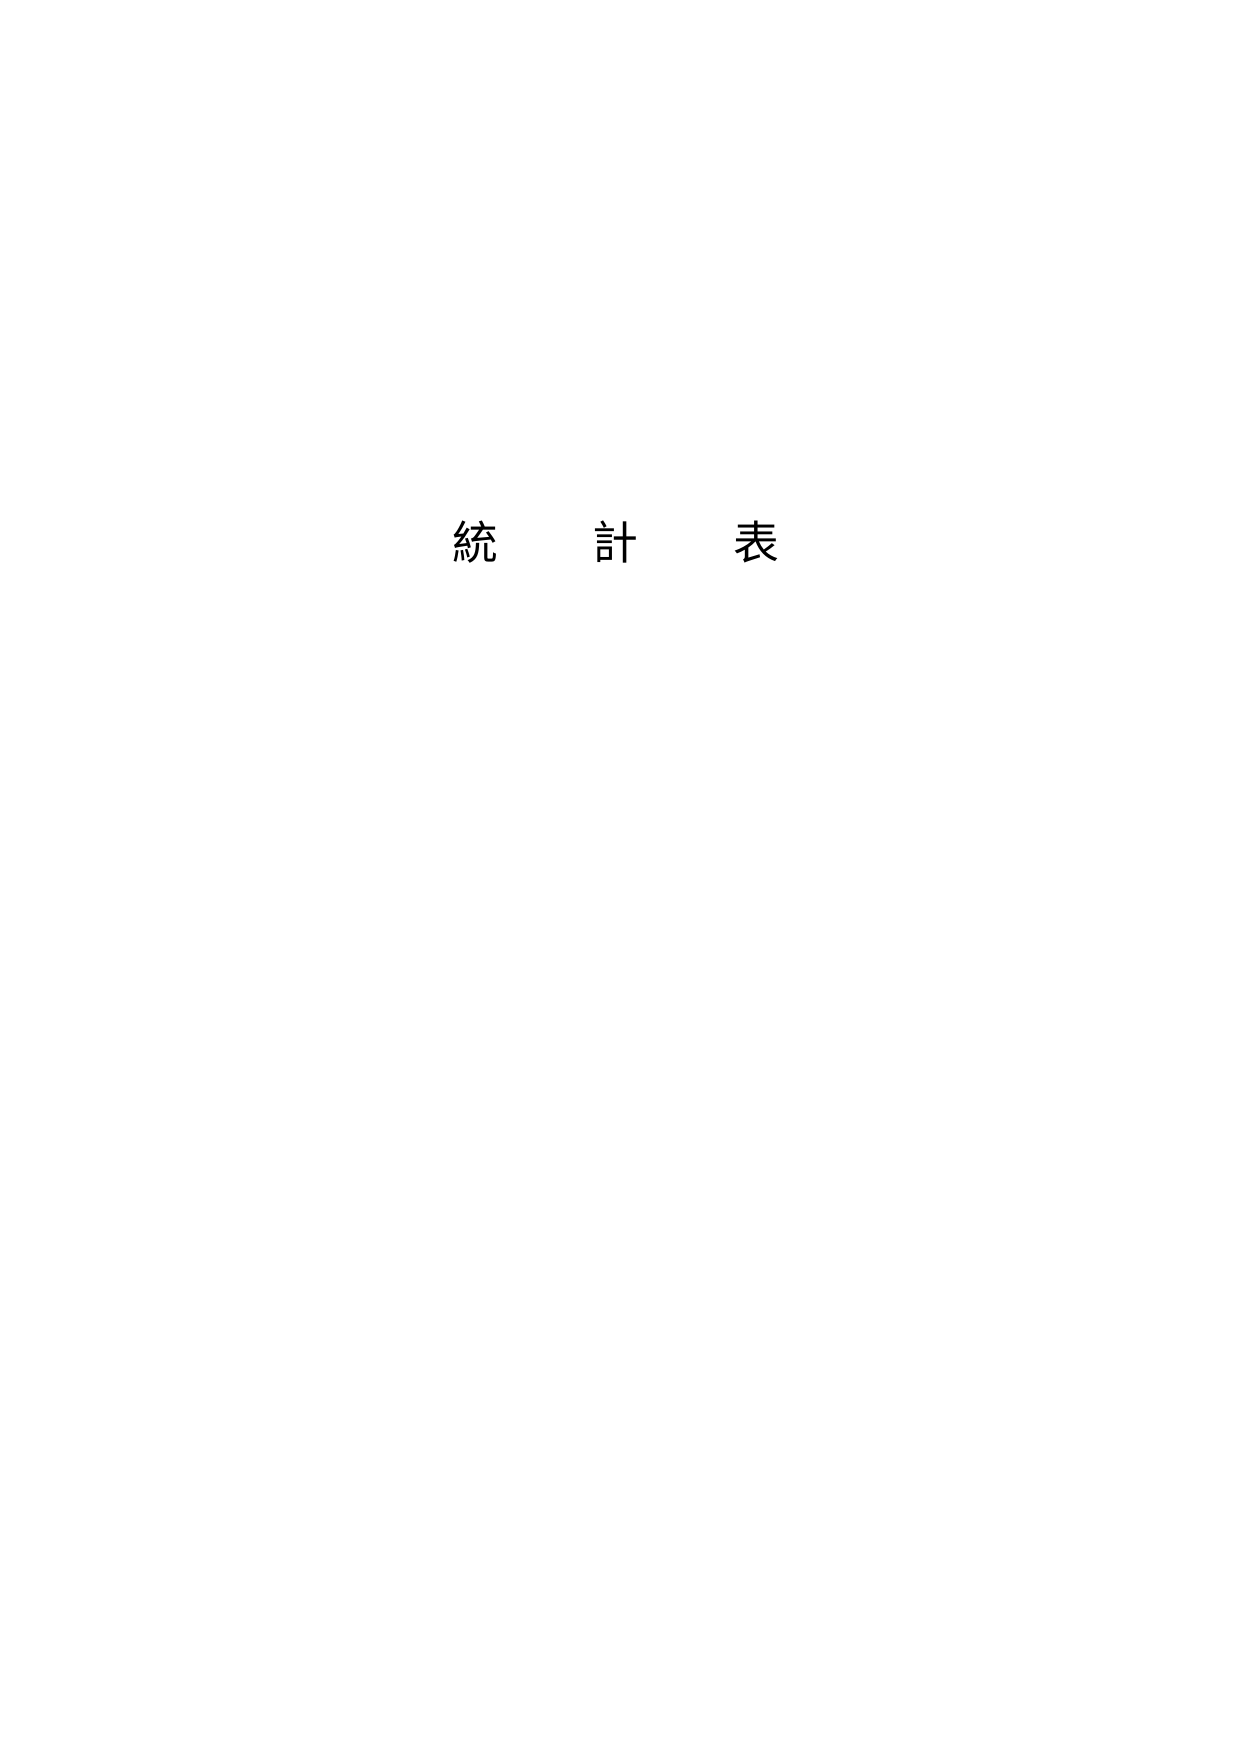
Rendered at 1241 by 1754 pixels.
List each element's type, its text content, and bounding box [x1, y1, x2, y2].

text 統 計 表 [452, 510, 1144, 572]
